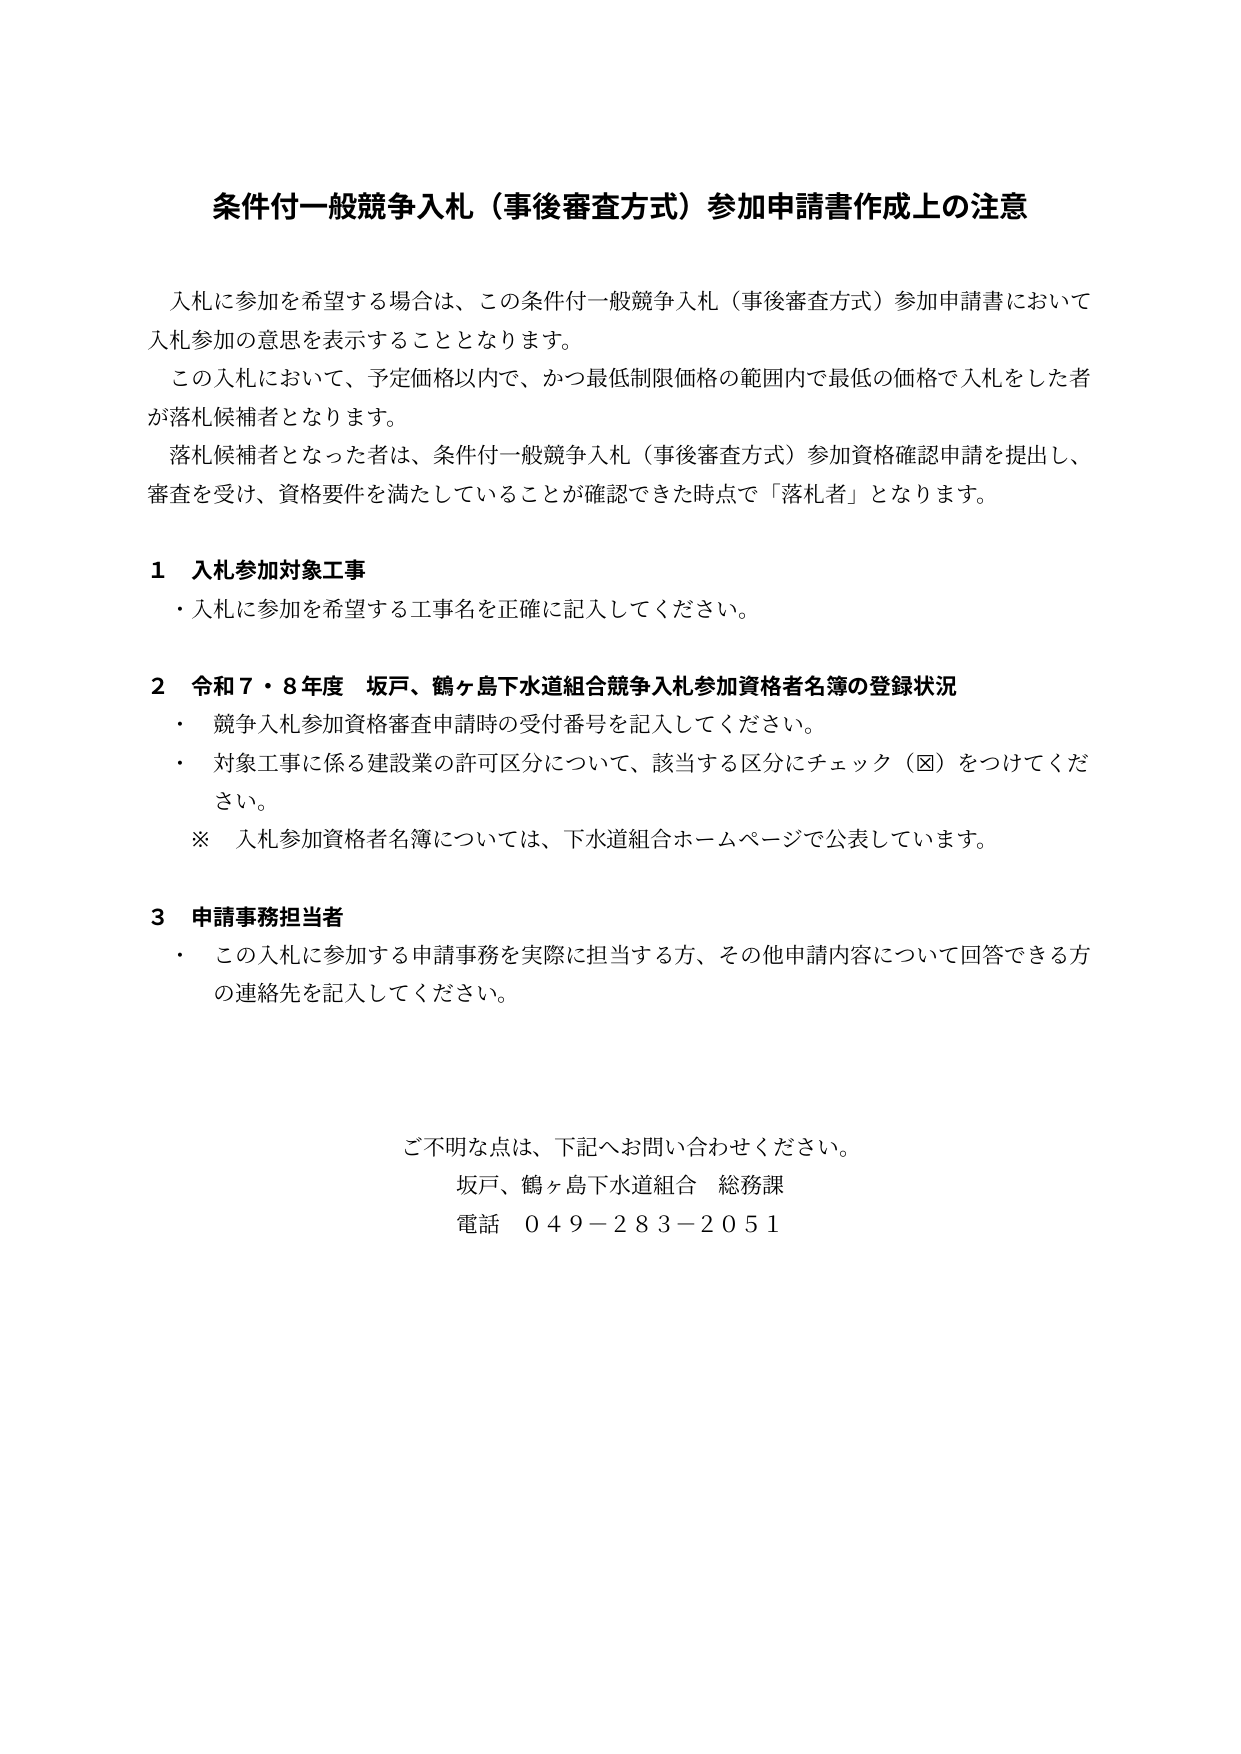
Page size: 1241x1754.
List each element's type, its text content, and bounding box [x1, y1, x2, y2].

list 対象工事に係る建設業の許可区分について、該当する区分にチェック（☒）をつけてください。 [169, 742, 1092, 819]
list 入札参加資格者名簿については、下水道組合ホームページで公表しています。 [191, 819, 1092, 858]
list この入札に参加する申請事務を実際に担当する方、その他申請内容について回答できる方の連絡先を記入してください。 [169, 934, 1092, 1011]
text 条件付一般競争入札（事後審査方式）参加申請書作成上の注意 [148, 166, 1092, 243]
text 入札に参加を希望する場合は、この条件付一般競争入札（事後審査方式）参加申請書において入札参加の意思を表示することとなります。 [148, 281, 1092, 358]
text １ 入札参加対象工事 [148, 550, 1092, 589]
text この入札において、予定価格以内で、かつ最低制限価格の範囲内で最低の価格で入札をした者が落札候補者となります。 [148, 358, 1092, 435]
text ２ 令和７・８年度 坂戸、鶴ヶ島下水道組合競争入札参加資格者名簿の登録状況 [148, 666, 1092, 704]
text ご不明な点は、下記へお問い合わせください。 [148, 1127, 1092, 1165]
text 坂戸、鶴ヶ島下水道組合 総務課 [148, 1165, 1092, 1204]
text 落札候補者となった者は、条件付一般競争入札（事後審査方式）参加資格確認申請を提出し、審査を受け、資格要件を満たしていることが確認できた時点で「落札者」となります。 [148, 435, 1092, 512]
text ・入札に参加を希望する工事名を正確に記入してください。 [148, 589, 1092, 627]
text ３ 申請事務担当者 [148, 896, 1092, 934]
list 競争入札参加資格審査申請時の受付番号を記入してください。 [169, 704, 1092, 742]
text 電話 ０４９－２８３－２０５１ [148, 1204, 1092, 1242]
